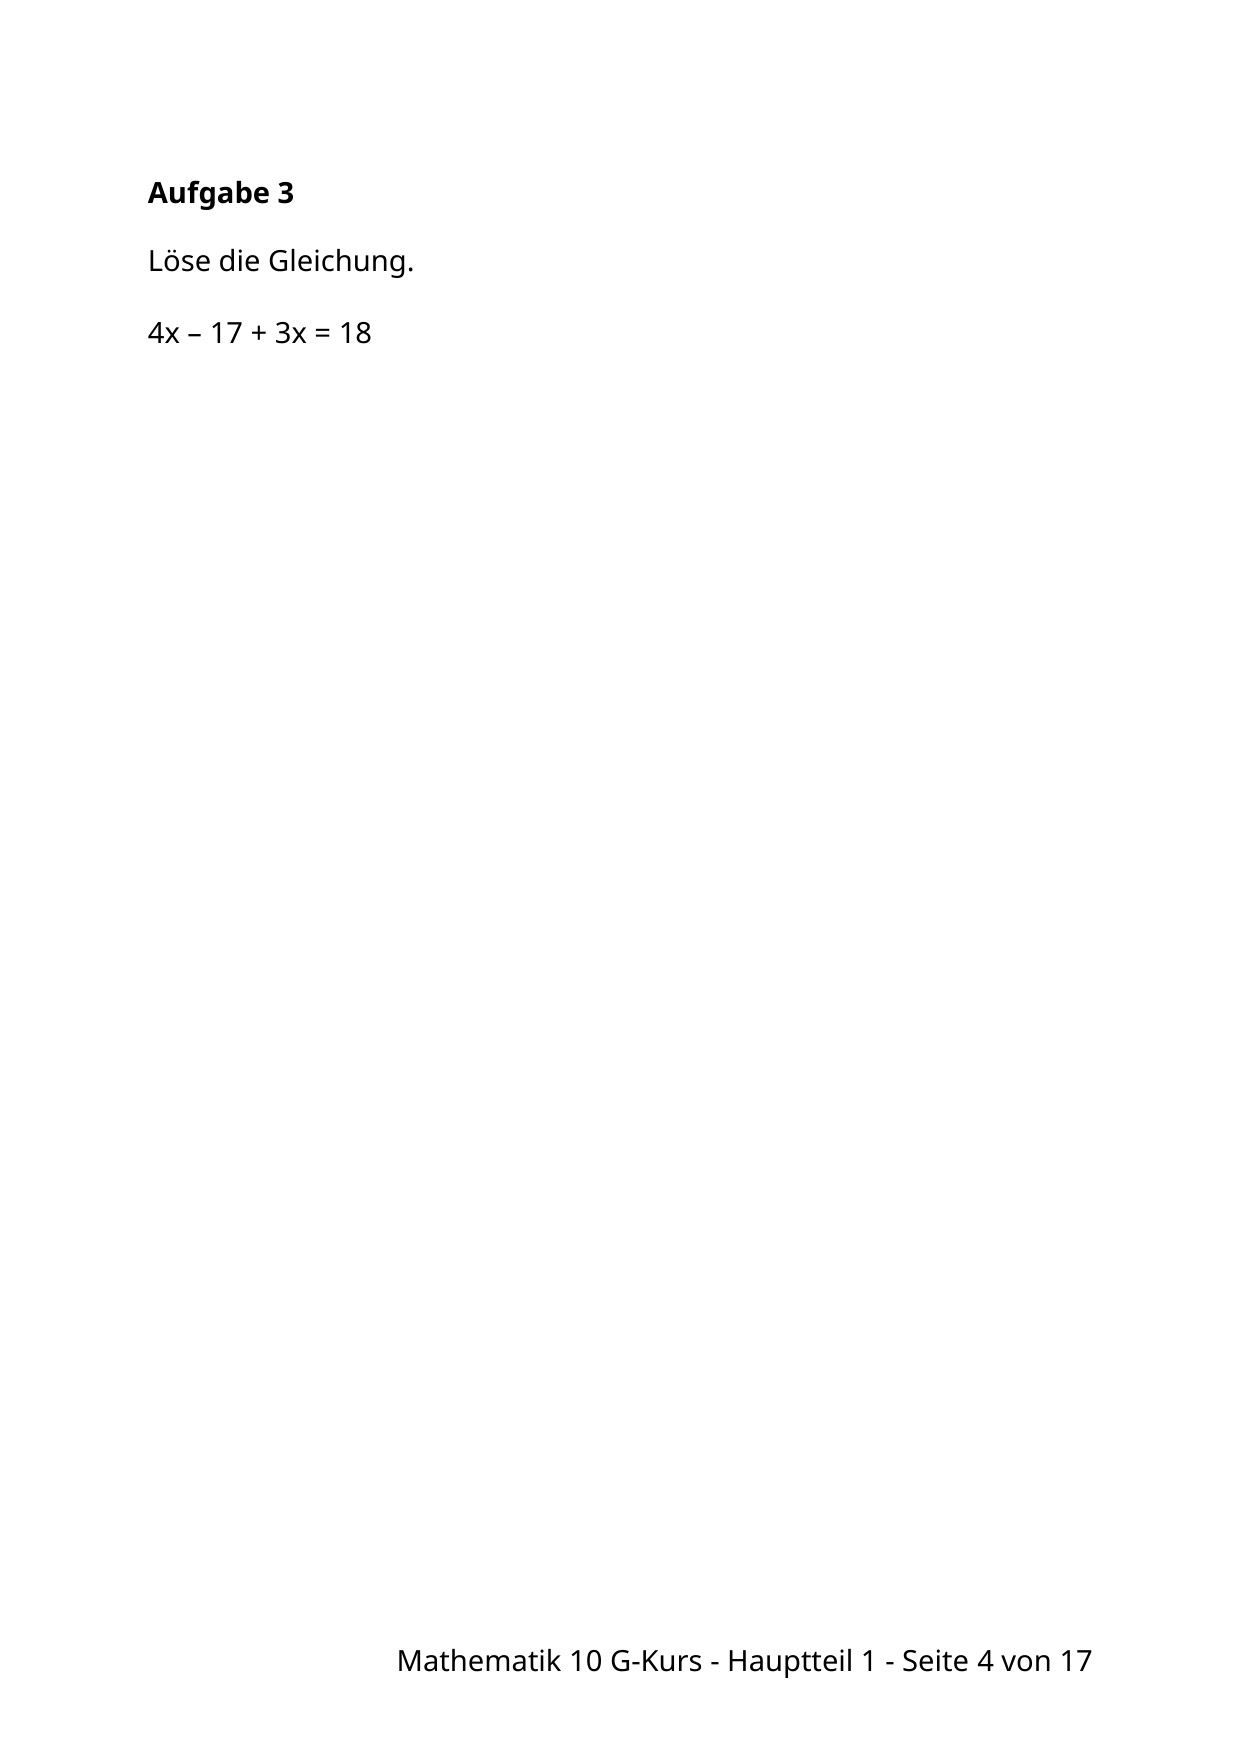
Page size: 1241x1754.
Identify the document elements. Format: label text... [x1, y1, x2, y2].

text Löse die Gleichung. [148, 240, 1093, 280]
text 4x – 17 + 3x = 18 [148, 312, 1093, 352]
subtitle Aufgabe 3 [148, 173, 1093, 212]
